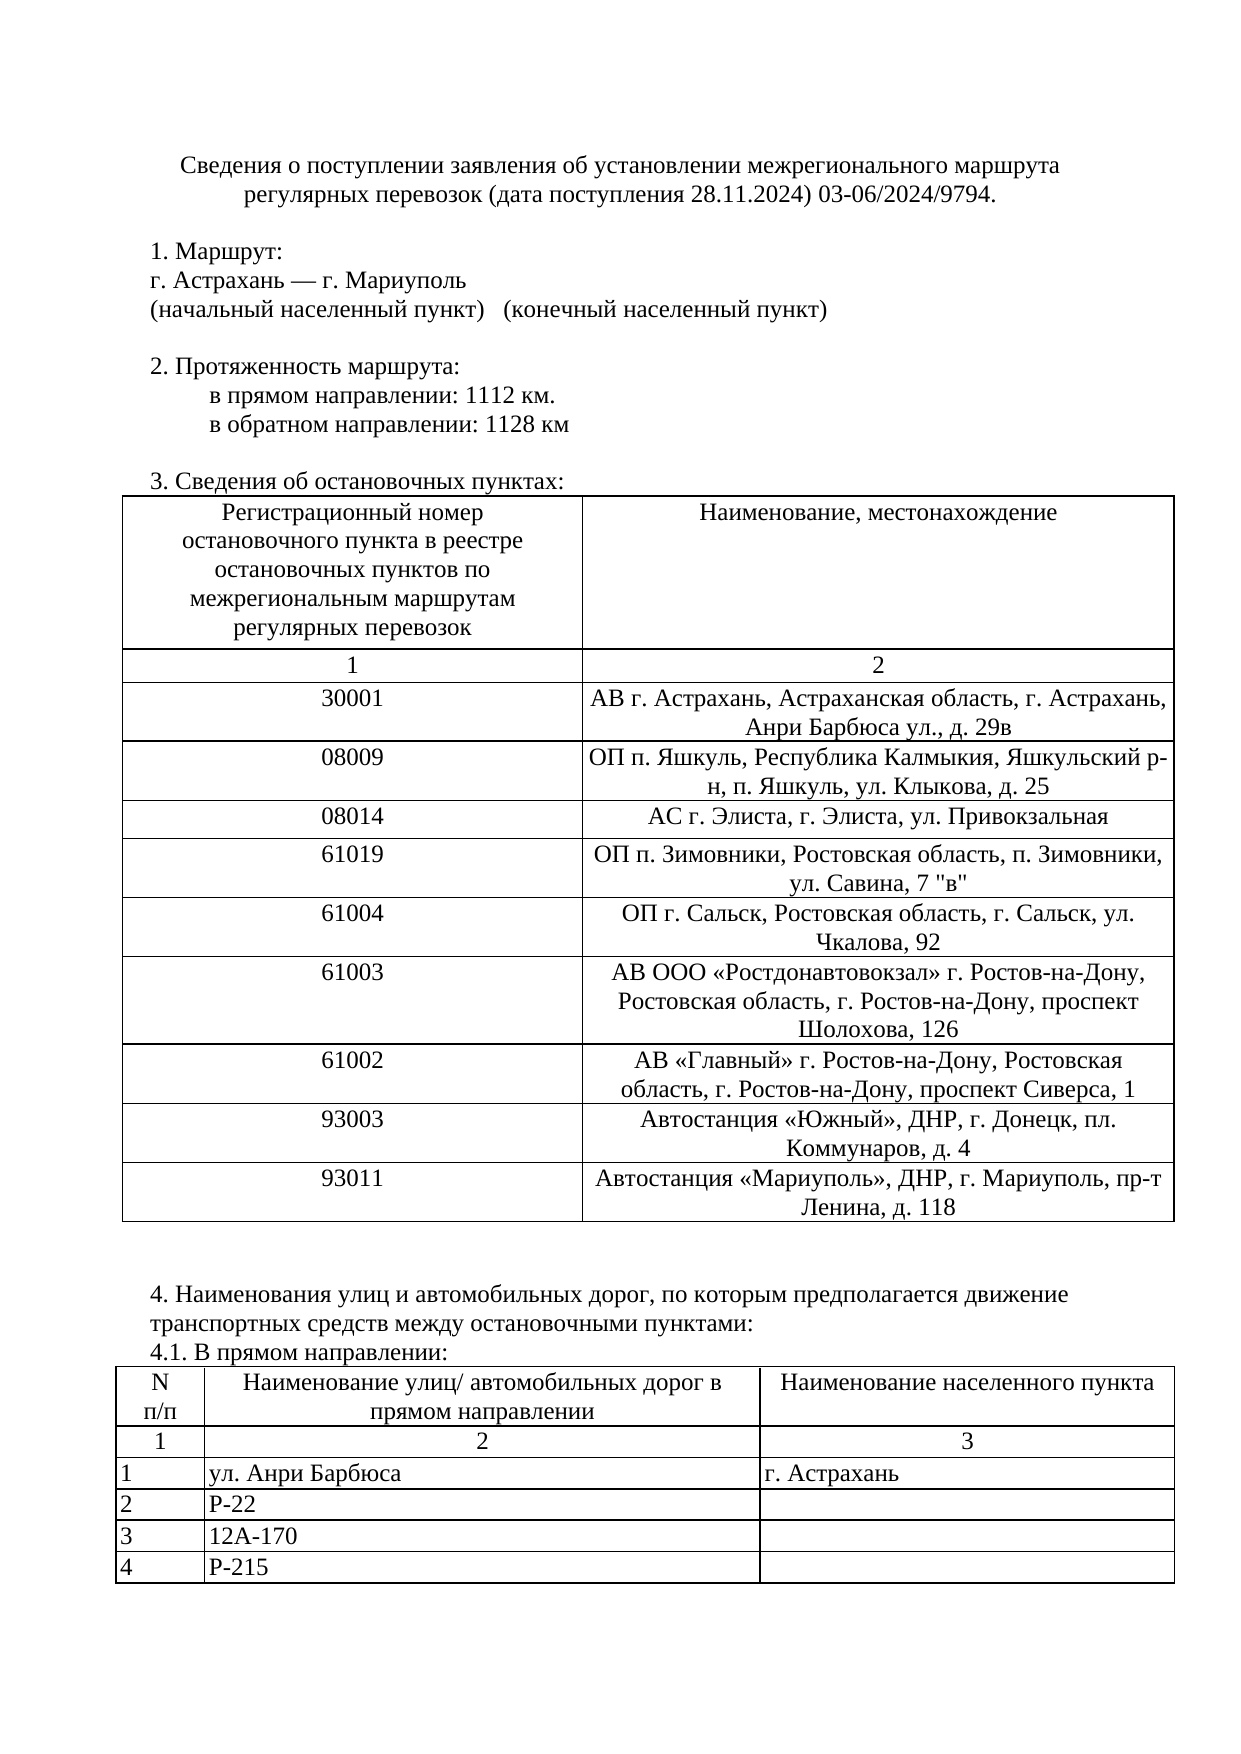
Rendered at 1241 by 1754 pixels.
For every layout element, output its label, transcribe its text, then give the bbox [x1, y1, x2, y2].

text 4.1. В прямом направлении: [150, 1337, 1090, 1366]
table_cell [761, 1521, 1174, 1551]
table_cell 61019 [123, 839, 582, 896]
table_cell г. Астрахань [761, 1458, 1174, 1488]
table_cell ул. Анри Барбюса [205, 1458, 759, 1488]
text в обратном направлении: 1128 км [150, 409, 1090, 437]
text 2. Протяженность маршрута: [150, 351, 1090, 380]
table_header N п/п [117, 1367, 204, 1425]
table_cell 08014 [123, 801, 582, 837]
table_cell АВ г. Астрахань, Астраханская область, г. Астрахань, Анри Барбюса ул., д. 29в [583, 683, 1173, 740]
table_cell 61002 [123, 1045, 582, 1102]
table_cell АВ «Главный» г. Ростов-на-Дону, Ростовская область, г. Ростов-на-Дону, проспект Сиверса, 1 [583, 1045, 1173, 1102]
table_cell 93003 [123, 1104, 582, 1161]
table_cell 1 [123, 650, 582, 681]
text в прямом направлении: 1112 км. [150, 380, 1090, 409]
table_header Наименование, местонахождение [583, 497, 1173, 648]
table_cell 93011 [123, 1163, 582, 1221]
table_cell 1 [117, 1427, 204, 1456]
table_cell 30001 [123, 683, 582, 740]
table_cell 2 [583, 650, 1173, 681]
table_cell 2 [117, 1490, 204, 1519]
table_header Наименование населенного пункта [761, 1367, 1174, 1425]
text Сведения о поступлении заявления об установлении межрегионального маршрута регулярных перевозок (дата поступления 28.11.2024) 03-06/2024/9794. [150, 150, 1090, 207]
table_cell Р-22 [205, 1490, 759, 1519]
table_cell 3 [117, 1521, 204, 1551]
table_cell 3 [761, 1427, 1174, 1456]
table_cell 12А-170 [205, 1521, 759, 1551]
table_cell Р-215 [205, 1552, 759, 1582]
table_cell 4 [117, 1552, 204, 1582]
table_cell 1 [117, 1458, 204, 1488]
table_header Наименование улиц/ автомобильных дорог в прямом направлении [205, 1367, 760, 1425]
table_cell ОП п. Зимовники, Ростовская область, п. Зимовники, ул. Савина, 7 "в" [583, 839, 1173, 896]
text (начальный населенный пункт) (конечный населенный пункт) [150, 294, 1090, 322]
table_cell 61003 [123, 957, 582, 1043]
table_cell 61004 [123, 898, 582, 956]
text 3. Сведения об остановочных пунктах: [150, 466, 1090, 495]
table_cell АВ ООО «Ростдонавтовокзал» г. Ростов-на-Дону, Ростовская область, г. Ростов-на-Дону, проспект Шолохова, 126 [583, 957, 1173, 1043]
table_cell [761, 1490, 1174, 1519]
table_cell 08009 [123, 742, 582, 799]
text г. Астрахань — г. Мариуполь [150, 265, 1090, 294]
table_header Регистрационный номер остановочного пункта в реестре остановочных пунктов по межрегиональным маршрутам регулярных перевозок [123, 497, 582, 648]
table_cell [761, 1552, 1174, 1582]
text 1. Маршрут: [150, 236, 1090, 265]
table_cell АС г. Элиста, г. Элиста, ул. Привокзальная [583, 801, 1173, 837]
table_cell 2 [205, 1427, 759, 1456]
table_cell Автостанция «Южный», ДНР, г. Донецк, пл. Коммунаров, д. 4 [583, 1104, 1173, 1161]
text 4. Наименования улиц и автомобильных дорог, по которым предполагается движение транспортных средств между остановочными пунктами: [150, 1279, 1090, 1337]
table_cell ОП г. Сальск, Ростовская область, г. Сальск, ул. Чкалова, 92 [583, 898, 1173, 956]
table_cell ОП п. Яшкуль, Республика Калмыкия, Яшкульский р-н, п. Яшкуль, ул. Клыкова, д. 25 [583, 742, 1173, 799]
table_cell Автостанция «Мариуполь», ДНР, г. Мариуполь, пр-т Ленина, д. 118 [583, 1163, 1173, 1221]
